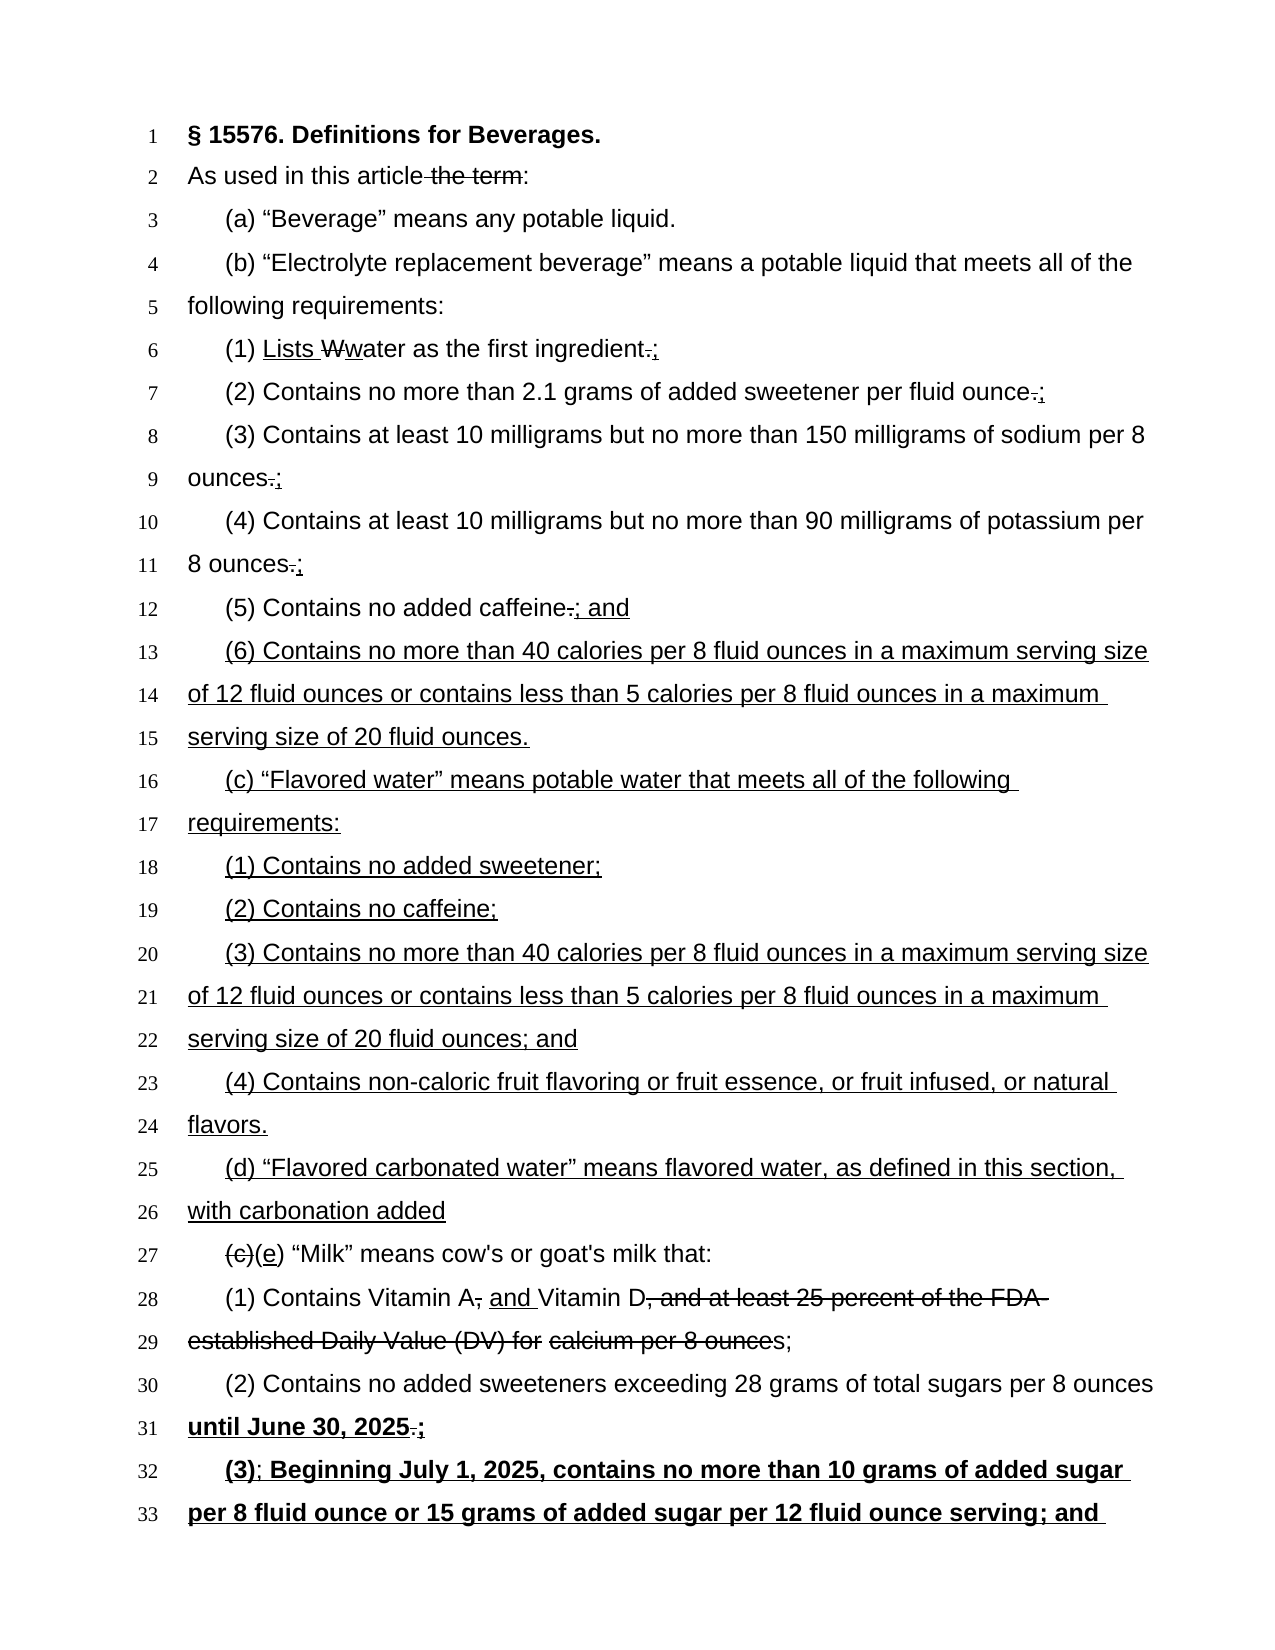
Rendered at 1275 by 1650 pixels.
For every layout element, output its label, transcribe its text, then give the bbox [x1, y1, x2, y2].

text (d) “Flavored carbonated water” means flavored water, as defined in this section, with carbonation added [187, 1153, 1155, 1225]
text (c)(e) “Milk” means cow's or goat's milk that: [187, 1239, 1155, 1268]
text (b) “Electrolyte replacement beverage” means a potable liquid that meets all of the following requirements: [187, 247, 1155, 319]
text (3) Contains no more than 40 calories per 8 fluid ounces in a maximum serving size of 12 fluid ounces or contains less than 5 calories per 8 fluid ounces in a maximum serving size of 20 fluid ounces; and [187, 937, 1155, 1052]
text (3); Beginning July 1, 2025, contains no more than 10 grams of added sugar per 8 fluid ounce or 15 grams of added sugar per 12 fluid ounce serving; and [187, 1455, 1155, 1527]
text (3) Contains at least 10 milligrams but no more than 150 milligrams of sodium per 8 ounces.; [187, 420, 1155, 492]
text (2) Contains no more than 2.1 grams of added sweetener per fluid ounce.; [187, 377, 1155, 406]
text (1) Contains Vitamin A, and Vitamin D, and at least 25 percent of the FDA-established Daily Value (DV) for calcium per 8 ounces; [187, 1282, 1155, 1354]
text (1) Contains no added sweetener; [187, 851, 1155, 880]
text (c) “Flavored water” means potable water that meets all of the following requirements: [187, 765, 1155, 837]
text (4) Contains non-caloric fruit flavoring or fruit essence, or fruit infused, or natural flavors. [187, 1067, 1155, 1139]
text (5) Contains no added caffeine.; and [187, 592, 1155, 621]
text (4) Contains at least 10 milligrams but no more than 90 milligrams of potassium per 8 ounces.; [187, 506, 1155, 578]
text (1) Lists Wwater as the first ingredient.; [187, 334, 1155, 362]
text (6) Contains no more than 40 calories per 8 fluid ounces in a maximum serving size of 12 fluid ounces or contains less than 5 calories per 8 fluid ounces in a maximum serving size of 20 fluid ounces. [187, 636, 1155, 751]
text As used in this article the term: [187, 161, 1155, 190]
text (2) Contains no caffeine; [187, 894, 1155, 923]
text (a) “Beverage” means any potable liquid. [187, 204, 1155, 233]
subtitle § 15576. Definitions for Beverages. [187, 120, 1155, 149]
text (2) Contains no added sweeteners exceeding 28 grams of total sugars per 8 ounces until June 30, 2025.; [187, 1369, 1155, 1441]
